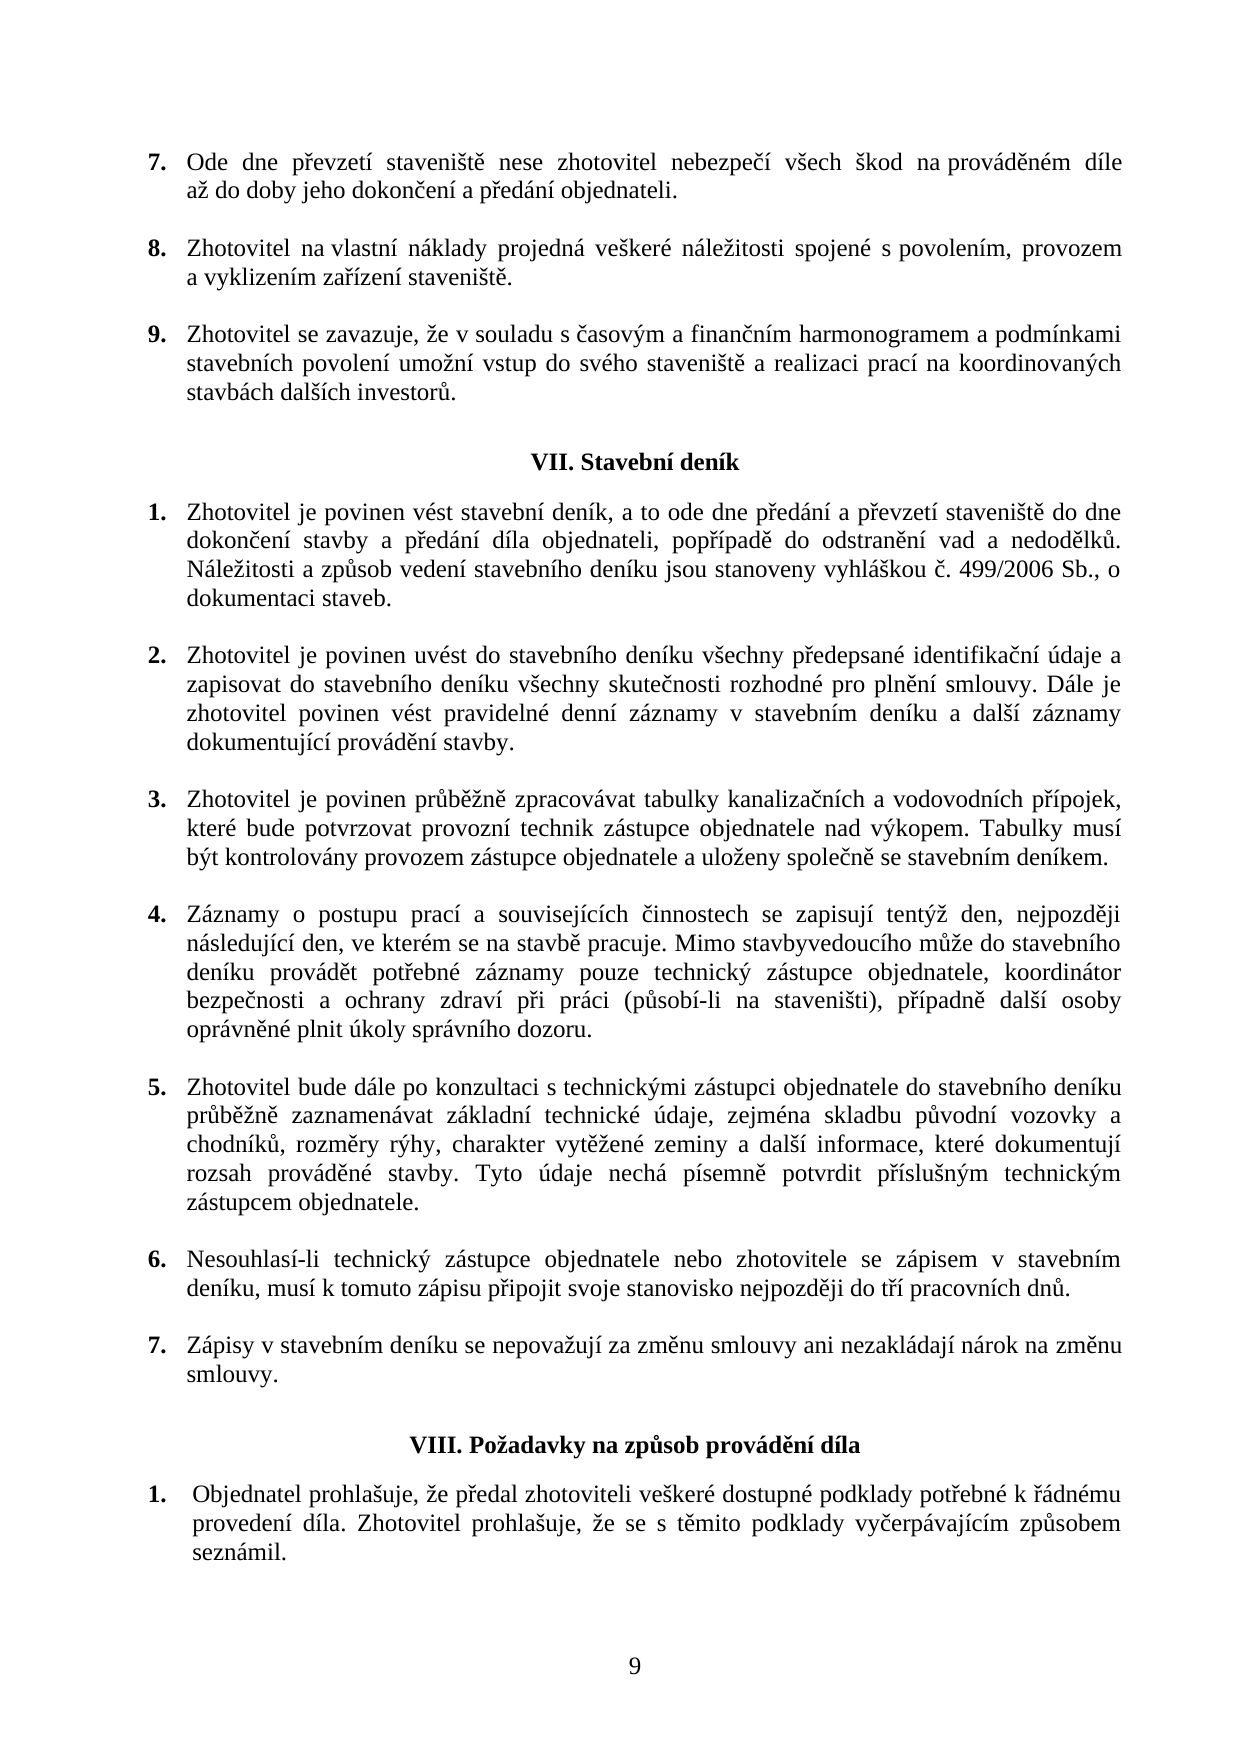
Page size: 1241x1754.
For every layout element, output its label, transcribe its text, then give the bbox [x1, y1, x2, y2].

subtitle Stavební deník [148, 447, 1122, 476]
list Zápisy v stavebním deníku se nepovažují za změnu smlouvy ani nezakládají nárok na změnu smlouvy. [148, 1331, 1122, 1388]
list Zhotovitel na vlastní náklady projedná veškeré náležitosti spojené s povolením, provozem a vyklizením zařízení staveniště. [148, 233, 1122, 291]
list Záznamy o postupu prací a souvisejících činnostech se zapisují tentýž den, nejpozději následující den, ve kterém se na stavbě pracuje. Mimo stavbyvedoucího může do stavebního deníku provádět potřebné záznamy pouze technický zástupce objednatele, koordinátor bezpečnosti a ochrany zdraví při práci (působí-li na staveništi), případně další osoby oprávněné plnit úkoly správního dozoru. [148, 899, 1122, 1043]
list Zhotovitel bude dále po konzultaci s technickými zástupci objednatele do stavebního deníku průběžně zaznamenávat základní technické údaje, zejména skladbu původní vozovky a chodníků, rozměry rýhy, charakter vytěžené zeminy a další informace, které dokumentují rozsah prováděné stavby. Tyto údaje nechá písemně potvrdit příslušným technickým zástupcem objednatele. [148, 1072, 1122, 1216]
list Zhotovitel je povinen průběžně zpracovávat tabulky kanalizačních a vodovodních přípojek, které bude potvrzovat provozní technik zástupce objednatele nad výkopem. Tabulky musí být kontrolovány provozem zástupce objednatele a uloženy společně se stavebním deníkem. [148, 784, 1122, 871]
list Nesouhlasí-li technický zástupce objednatele nebo zhotovitele se zápisem v stavebním deníku, musí k tomuto zápisu připojit svoje stanovisko nejpozději do tří pracovních dnů. [148, 1244, 1122, 1302]
subtitle Požadavky na způsob provádění díla [148, 1430, 1122, 1458]
list Ode dne převzetí staveniště nese zhotovitel nebezpečí všech škod na prováděném díle až do doby jeho dokončení a předání objednateli. [148, 147, 1122, 204]
list Zhotovitel je povinen vést stavební deník, a to ode dne předání a převzetí staveniště do dne dokončení stavby a předání díla objednateli, popřípadě do odstranění vad a nedodělků. Náležitosti a způsob vedení stavebního deníku jsou stanoveny vyhláškou č. 499/2006 Sb., o dokumentaci staveb. [148, 497, 1122, 612]
list Zhotovitel je povinen uvést do stavebního deníku všechny předepsané identifikační údaje a zapisovat do stavebního deníku všechny skutečnosti rozhodné pro plnění smlouvy. Dále je zhotovitel povinen vést pravidelné denní záznamy v stavebním deníku a další záznamy dokumentující provádění stavby. [148, 641, 1122, 756]
list Objednatel prohlašuje, že předal zhotoviteli veškeré dostupné podklady potřebné k řádnému provedení díla. Zhotovitel prohlašuje, že se s těmito podklady vyčerpávajícím způsobem seznámil. [148, 1479, 1122, 1566]
list Zhotovitel se zavazuje, že v souladu s časovým a finančním harmonogramem a podmínkami stavebních povolení umožní vstup do svého staveniště a realizaci prací na koordinovaných stavbách dalších investorů. [148, 319, 1122, 406]
